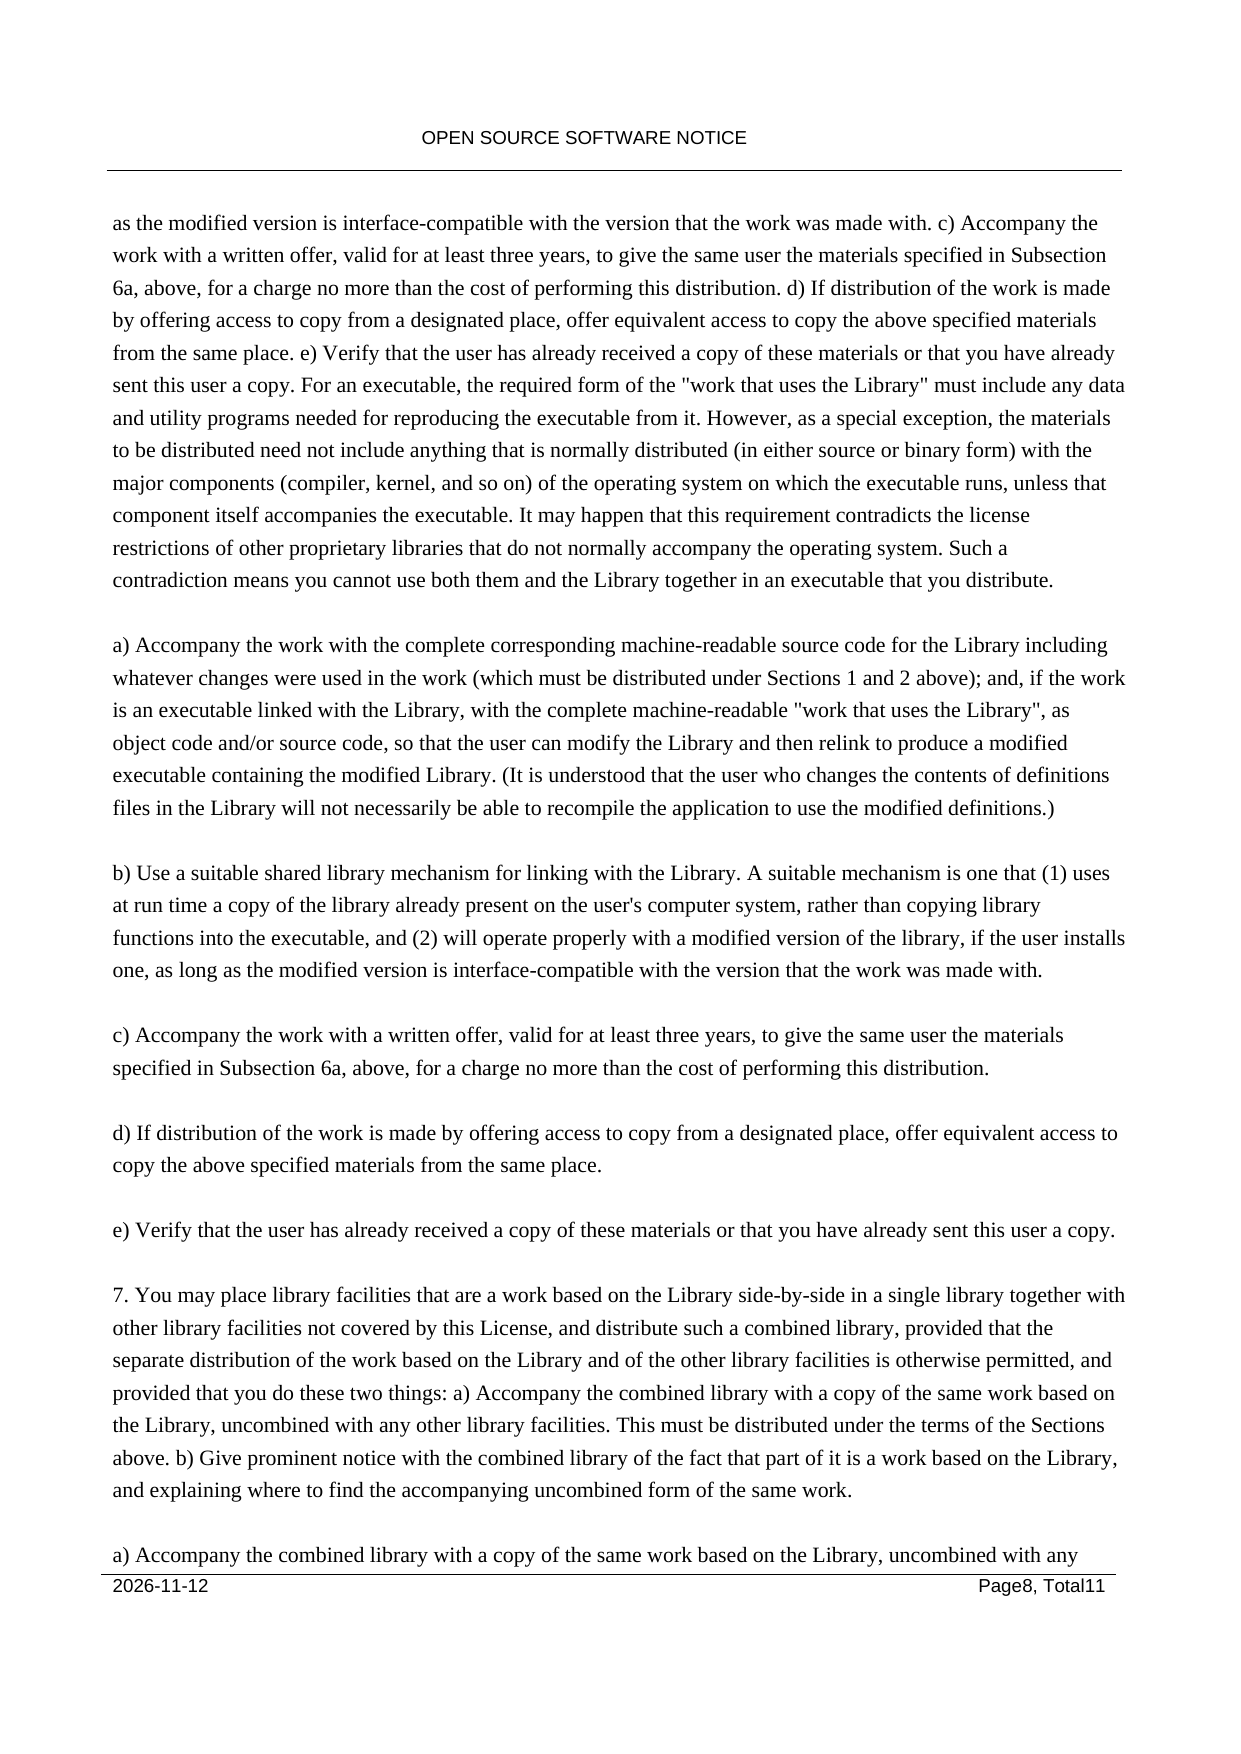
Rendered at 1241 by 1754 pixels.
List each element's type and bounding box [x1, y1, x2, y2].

text [112, 206, 1128, 1571]
